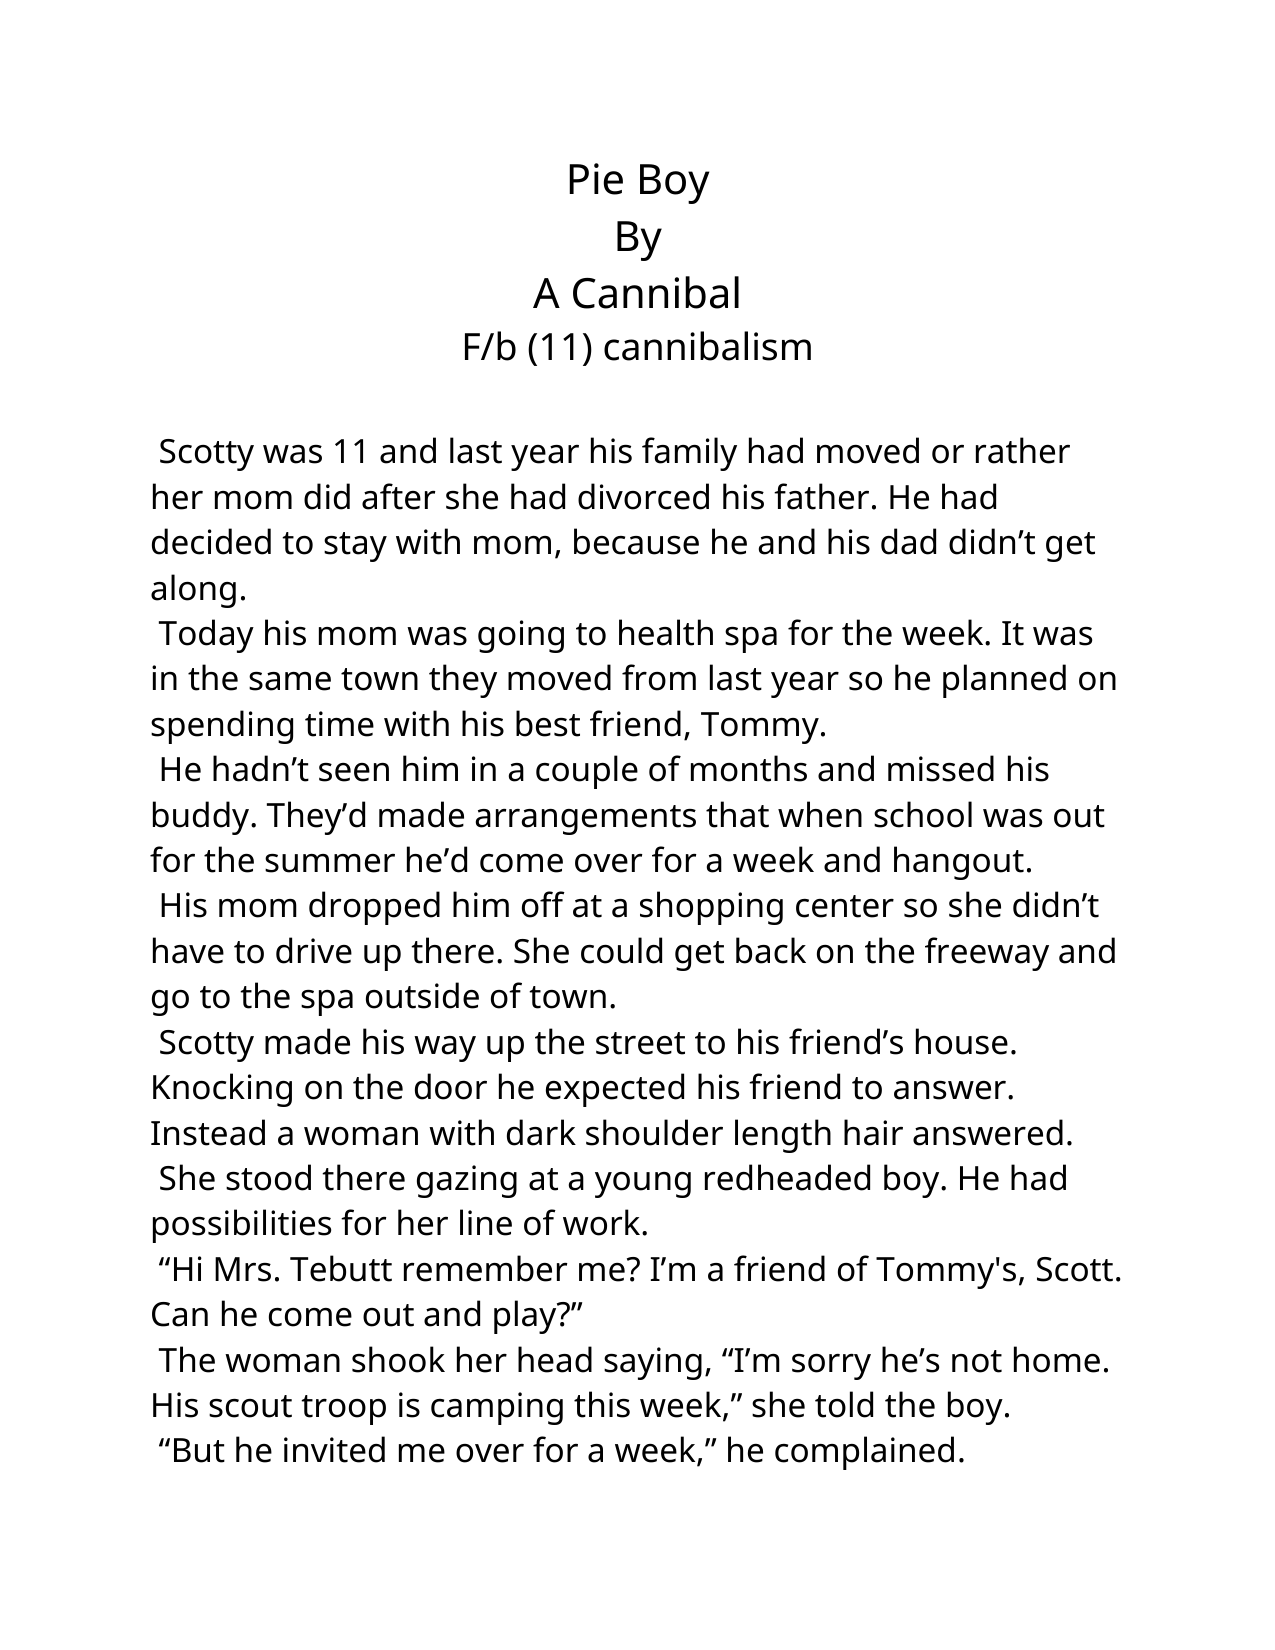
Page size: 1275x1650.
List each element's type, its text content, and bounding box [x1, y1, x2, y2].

text By [150, 207, 1125, 263]
text “But he invited me over for a week,” he complained. [150, 1427, 1125, 1473]
text Scotty was 11 and last year his family had moved or rather her mom did after she had divorced his father. He had decided to stay with mom, because he and his dad didn’t get along. [150, 428, 1125, 610]
text “Hi Mrs. Tebutt remember me? I’m a friend of Tommy's, Scott. Can he come out and play?” [150, 1246, 1125, 1336]
text He hadn’t seen him in a couple of months and missed his buddy. They’d made arrangements that when school was out for the summer he’d come over for a week and hangout. [150, 746, 1125, 882]
text His mom dropped him off at a shopping center so she didn’t have to drive up there. She could get back on the freeway and go to the spa outside of town. [150, 882, 1125, 1018]
text F/b (11) cannibalism [150, 320, 1125, 371]
text The woman shook her head saying, “I’m sorry he’s not home. His scout troop is camping this week,” she told the boy. [150, 1336, 1125, 1427]
text Scotty made his way up the street to his friend’s house. Knocking on the door he expected his friend to answer. Instead a woman with dark shoulder length hair answered. [150, 1018, 1125, 1155]
text Pie Boy [150, 150, 1125, 207]
text Today his mom was going to health spa for the week. It was in the same town they moved from last year so he planned on spending time with his best friend, Tommy. [150, 610, 1125, 746]
text A Cannibal [150, 263, 1125, 320]
text She stood there gazing at a young redheaded boy. He had possibilities for her line of work. [150, 1155, 1125, 1246]
